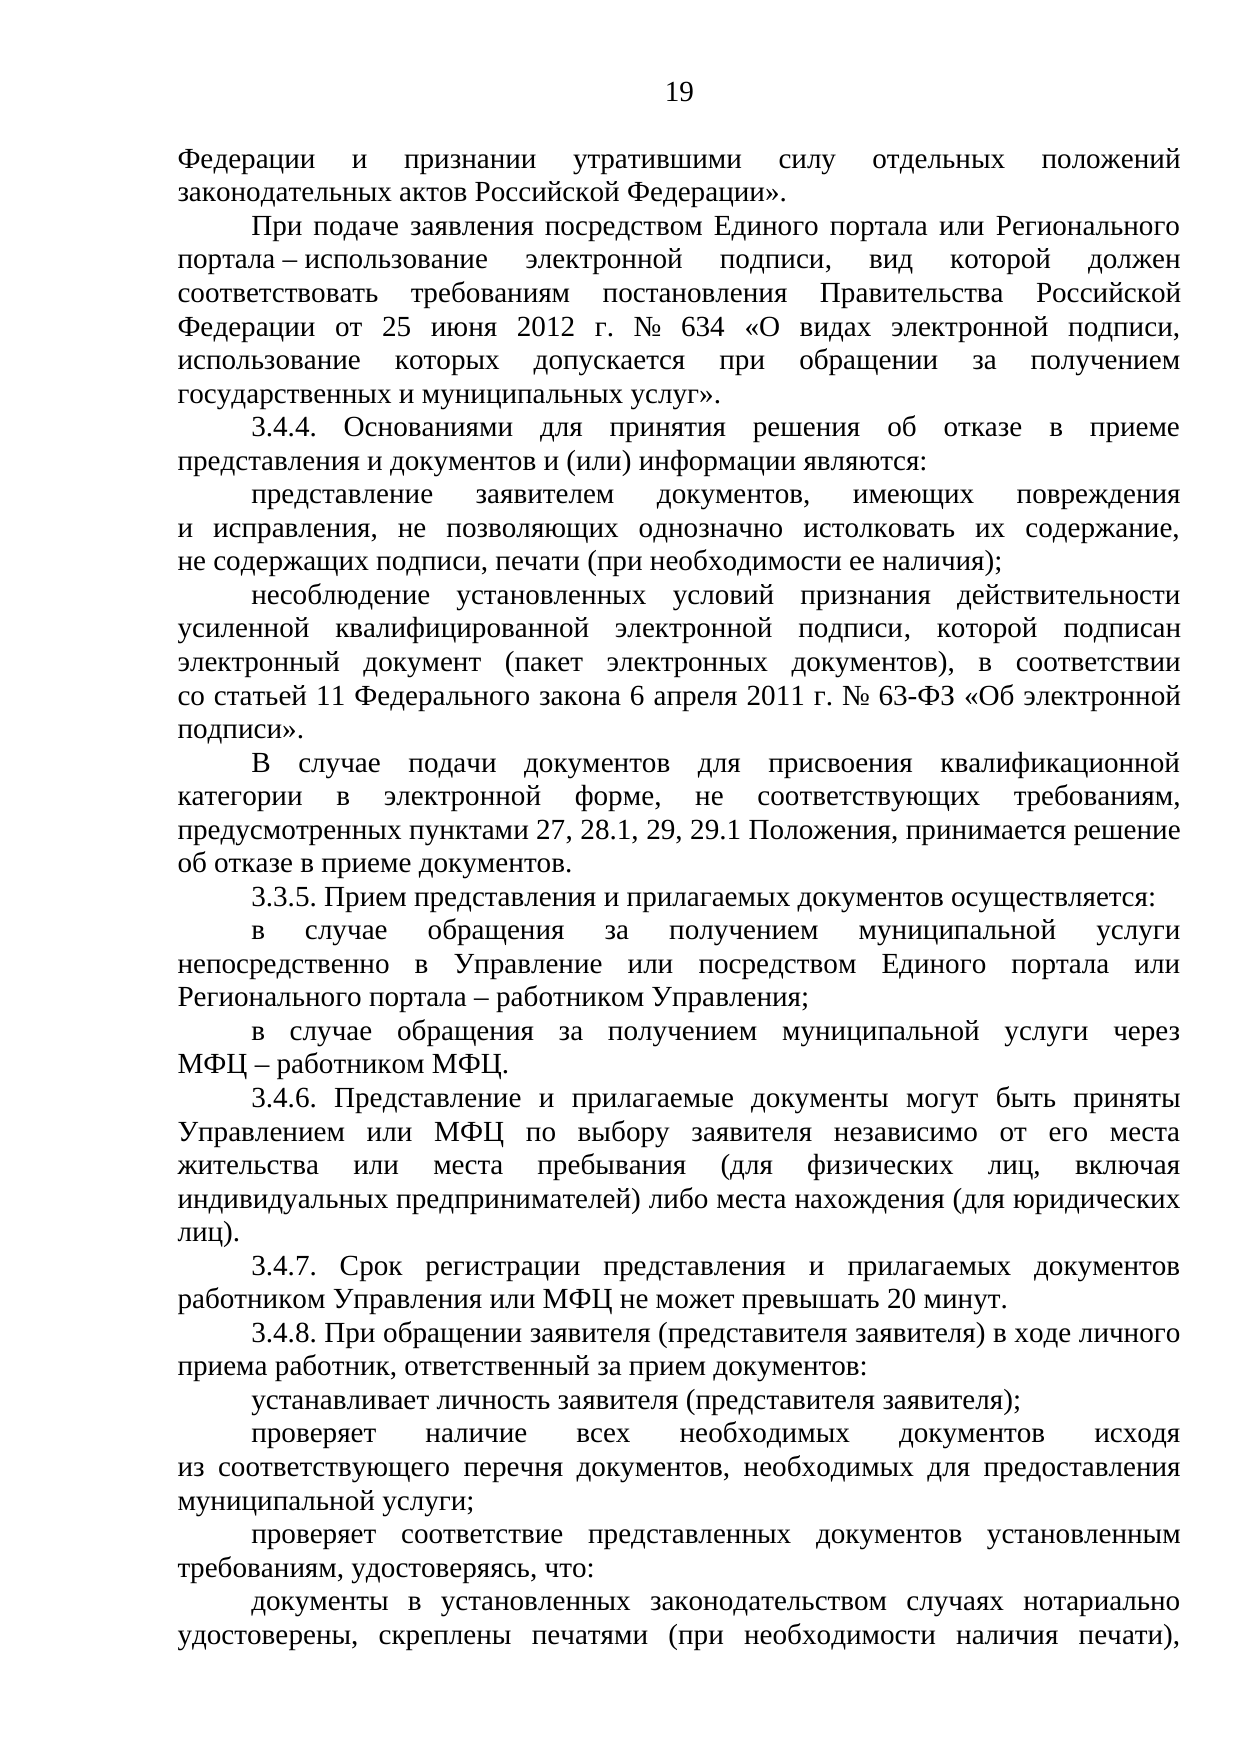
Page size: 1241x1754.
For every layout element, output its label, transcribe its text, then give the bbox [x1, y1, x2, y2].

text 3.4.7. Срок регистрации представления и прилагаемых документов работником Управления или МФЦ не может превышать 20 минут. [177, 1248, 1181, 1315]
text 3.4.6. Представление и прилагаемые документы могут быть приняты Управлением или МФЦ по выбору заявителя независимо от его места жительства или места пребывания (для физических лиц, включая индивидуальных предпринимателей) либо места нахождения (для юридических лиц). [177, 1080, 1181, 1248]
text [177, 141, 1181, 208]
text 3.4.8. При обращении заявителя (представителя заявителя) в ходе личного приема работник, ответственный за прием документов: [177, 1315, 1181, 1382]
text представление заявителем документов, имеющих повреждения и исправления, не позволяющих однозначно истолковать их содержание, не содержащих подписи, печати (при необходимости ее наличия); [177, 476, 1181, 577]
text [177, 1583, 1181, 1650]
text в случае обращения за получением муниципальной услуги непосредственно в Управление или посредством Единого портала или Регионального портала – работником Управления; [177, 912, 1181, 1013]
text 3.4.4. Основаниями для принятия решения об отказе в приеме представления и документов и (или) информации являются: [177, 409, 1181, 476]
text В случае подачи документов для присвоения квалификационной категории в электронной форме, не соответствующих требованиям, предусмотренных пунктами 27, 28.1, 29, 29.1 Положения, принимается решение об отказе в приеме документов. [177, 745, 1181, 879]
text При подаче заявления посредством Единого портала или Регионального портала – использование электронной подписи, вид которой должен соответствовать требованиям постановления Правительства Российской Федерации от 25 июня 2012 г. № 634 «О видах электронной подписи, использование которых допускается при обращении за получением государственных и муниципальных услуг». [177, 208, 1181, 409]
text проверяет соответствие представленных документов установленным требованиям, удостоверяясь, что: [177, 1516, 1181, 1583]
text проверяет наличие всех необходимых документов исходя из соответствующего перечня документов, необходимых для предоставления муниципальной услуги; [177, 1416, 1181, 1516]
text несоблюдение установленных условий признания действительности усиленной квалифицированной электронной подписи, которой подписан электронный документ (пакет электронных документов), в соответствии со статьей 11 Федерального закона 6 апреля 2011 г. № 63-ФЗ «Об электронной подписи». [177, 577, 1181, 745]
text 3.3.5. Прием представления и прилагаемых документов осуществляется: [177, 879, 1181, 912]
text устанавливает личность заявителя (представителя заявителя); [177, 1382, 1181, 1416]
text в случае обращения за получением муниципальной услуги через МФЦ – работником МФЦ. [177, 1013, 1181, 1080]
